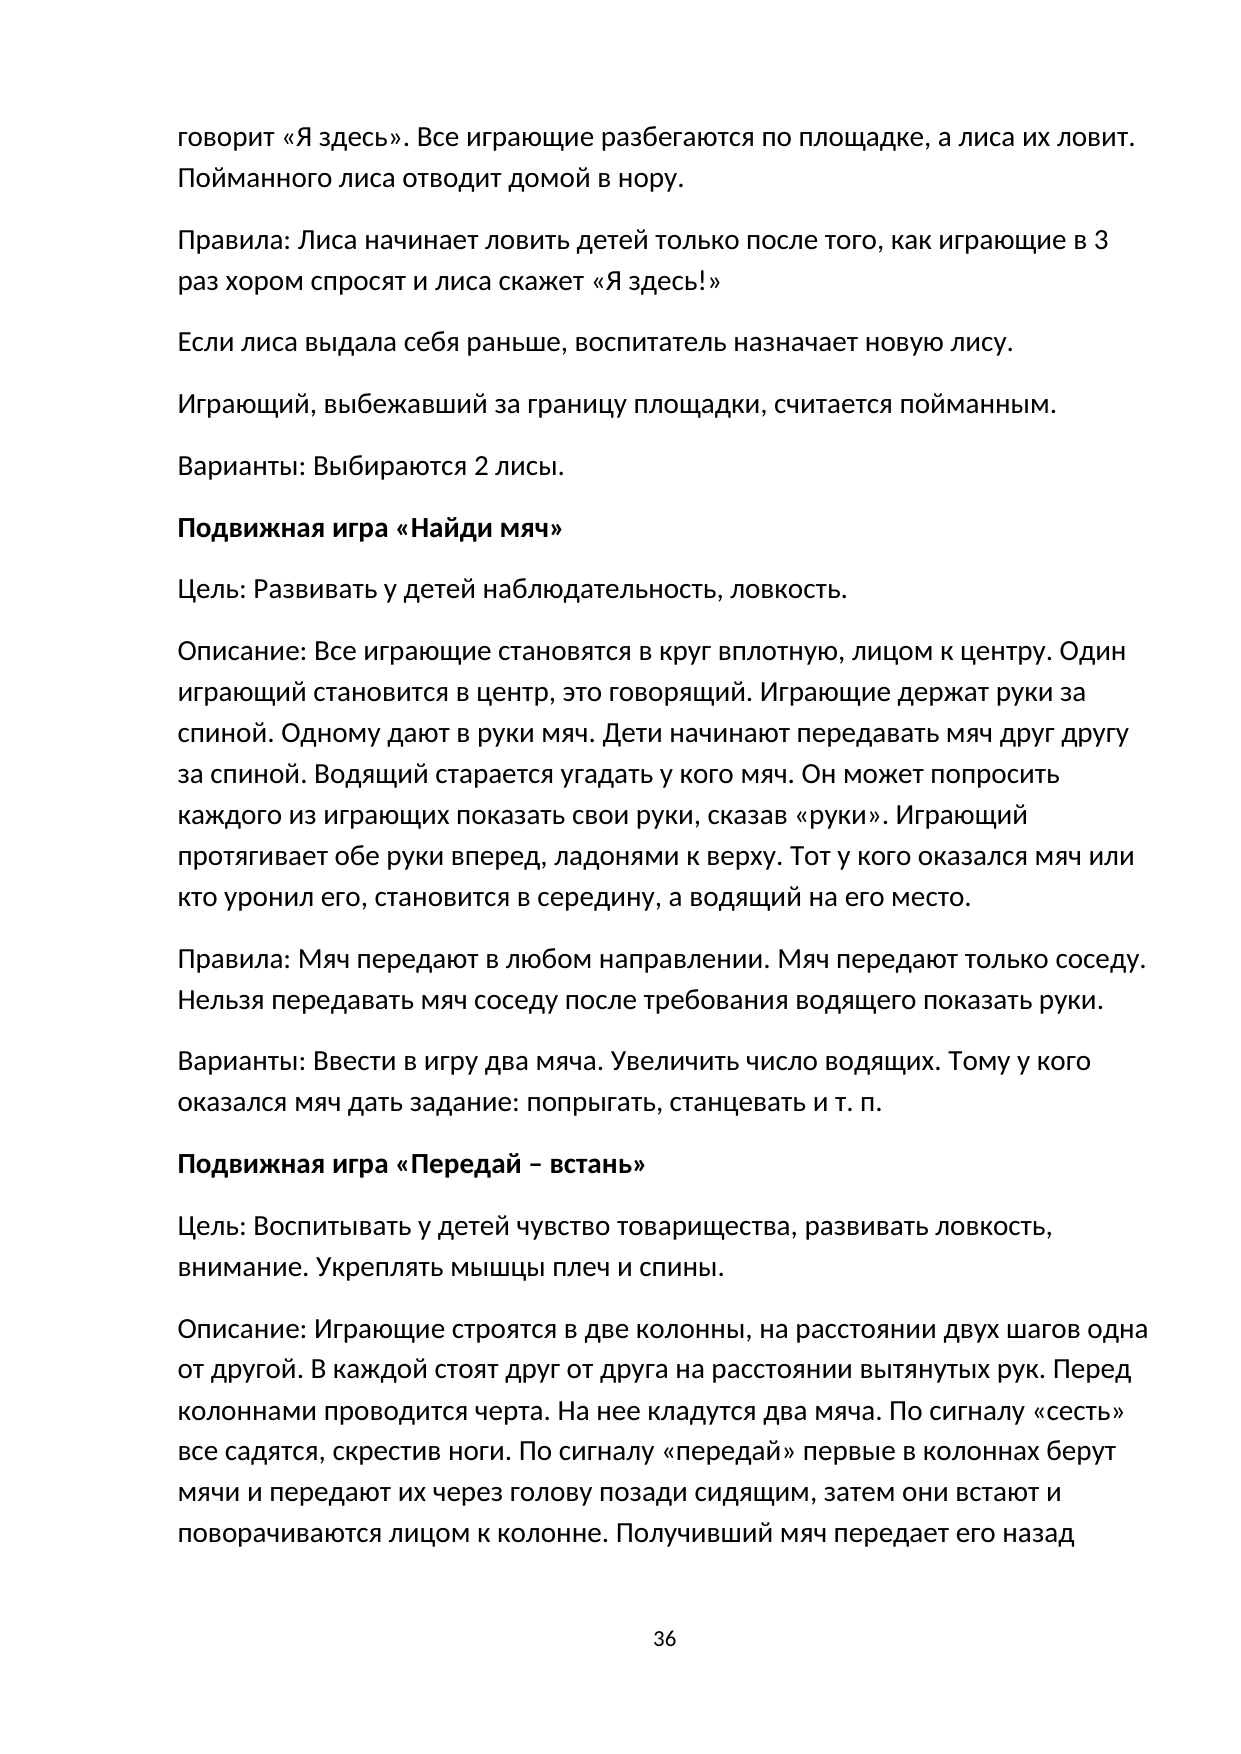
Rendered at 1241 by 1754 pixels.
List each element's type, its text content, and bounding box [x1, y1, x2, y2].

text Если лиса выдала себя раньше, воспитатель назначает новую лису. [177, 323, 1152, 359]
text Описание: Все играющие становятся в круг вплотную, лицом к центру. Один играющий становится в центр, это говорящий. Играющие держат руки за спиной. Одному дают в руки мяч. Дети начинают передавать мяч друг другу за спиной. Водящий старается угадать у кого мяч. Он может попросить каждого из играющих показать свои руки, сказав «руки». Играющий протягивает обе руки вперед, ладонями к верху. Тот у кого оказался мяч или кто уронил его, становится в середину, а водящий на его место. [177, 632, 1152, 914]
text Правила: Мяч передают в любом направлении. Мяч передают только соседу. Нельзя передавать мяч соседу после требования водящего показать руки. [177, 940, 1152, 1016]
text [177, 118, 1152, 195]
text Подвижная игра «Найди мяч» [177, 509, 1152, 544]
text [177, 1310, 1152, 1550]
text Правила: Лиса начинает ловить детей только после того, как играющие в 3 раз хором спросят и лиса скажет «Я здесь!» [177, 221, 1152, 297]
text Варианты: Выбираются 2 лисы. [177, 447, 1152, 483]
text Варианты: Ввести в игру два мяча. Увеличить число водящих. Тому у кого оказался мяч дать задание: попрыгать, станцевать и т. п. [177, 1042, 1152, 1119]
text Играющий, выбежавший за границу площадки, считается пойманным. [177, 385, 1152, 421]
text Цель: Воспитывать у детей чувство товарищества, развивать ловкость, внимание. Укреплять мышцы плеч и спины. [177, 1207, 1152, 1283]
text Подвижная игра «Передай – встань» [177, 1145, 1152, 1181]
text Цель: Развивать у детей наблюдательность, ловкость. [177, 571, 1152, 606]
